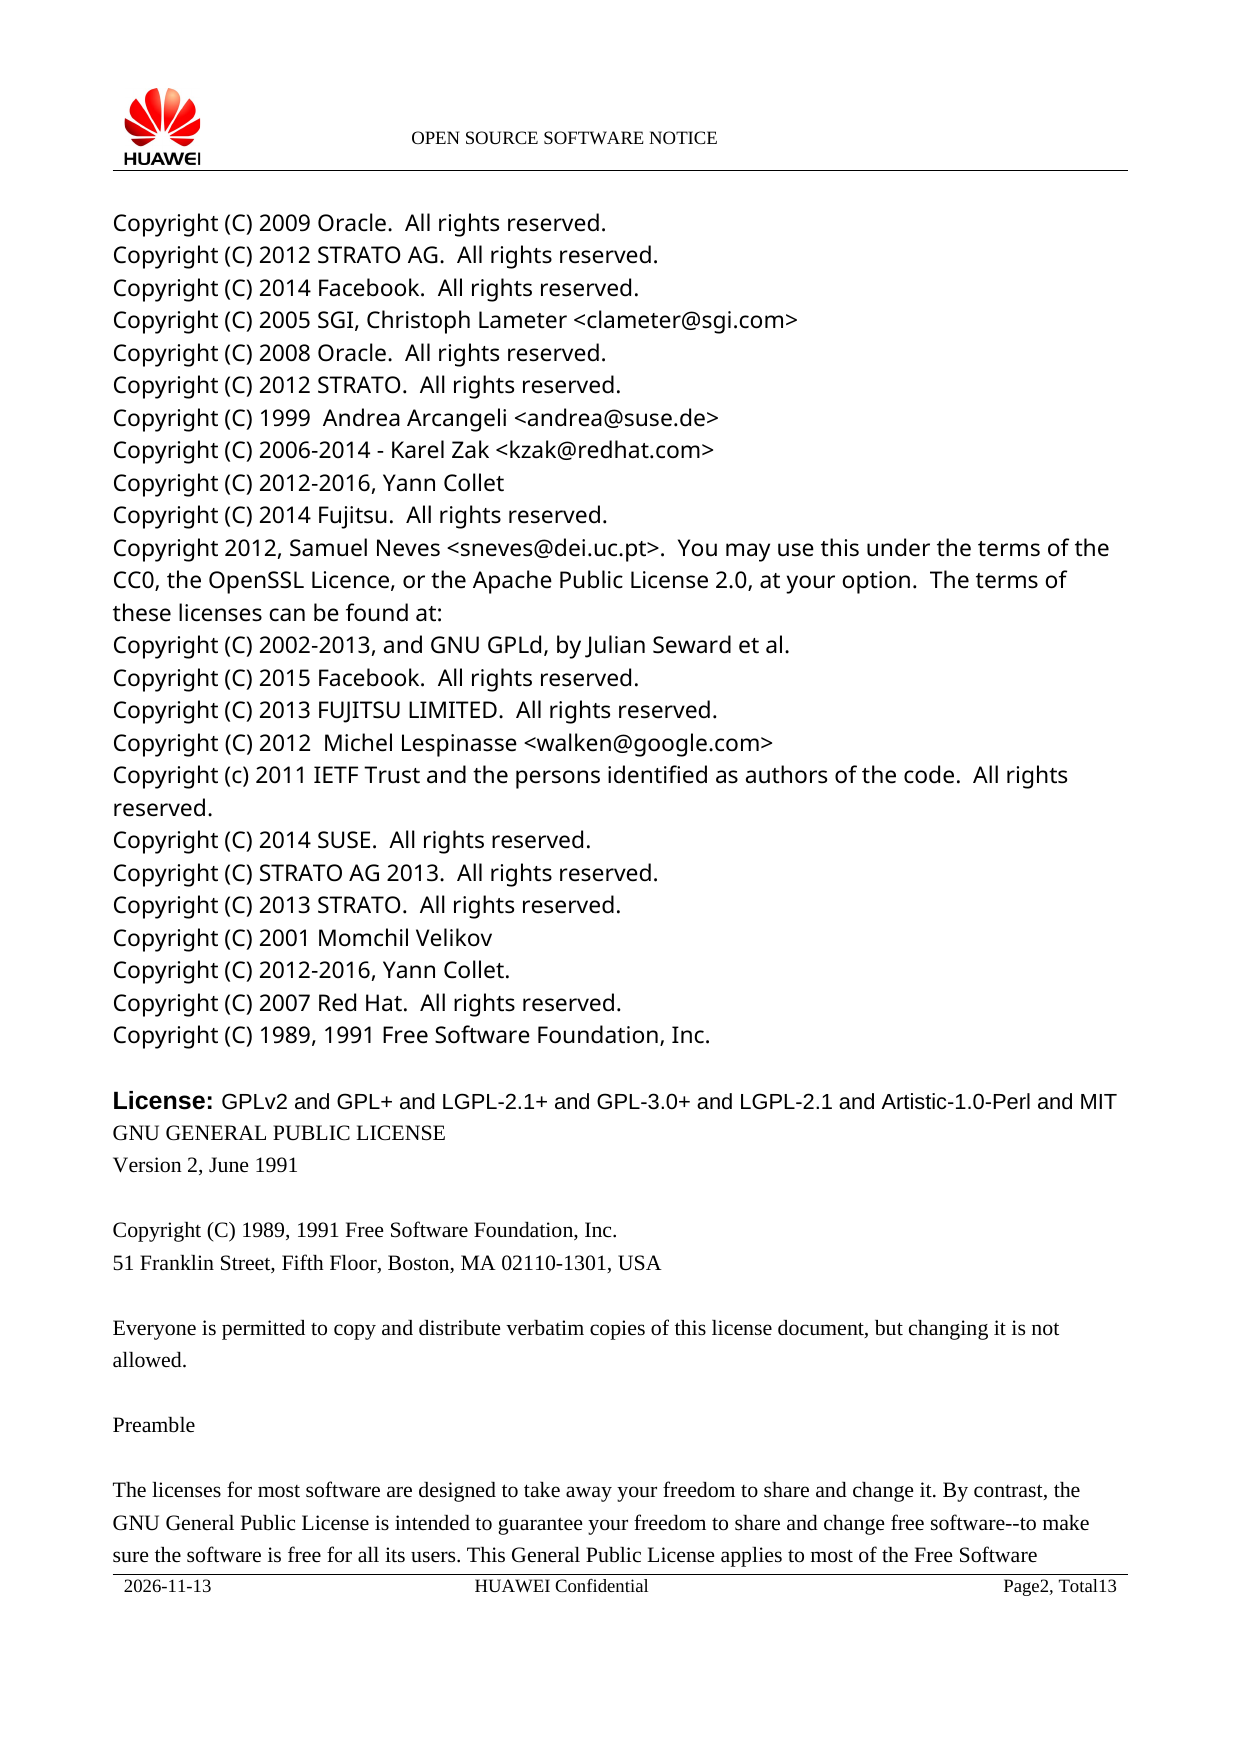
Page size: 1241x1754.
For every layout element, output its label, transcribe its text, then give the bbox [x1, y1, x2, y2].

picture [124, 88, 201, 165]
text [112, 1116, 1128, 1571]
text License: GPLv2 and GPL+ and LGPL-2.1+ and GPL-3.0+ and LGPL-2.1 and Artistic-1.0-Perl and MIT [112, 1084, 1128, 1116]
